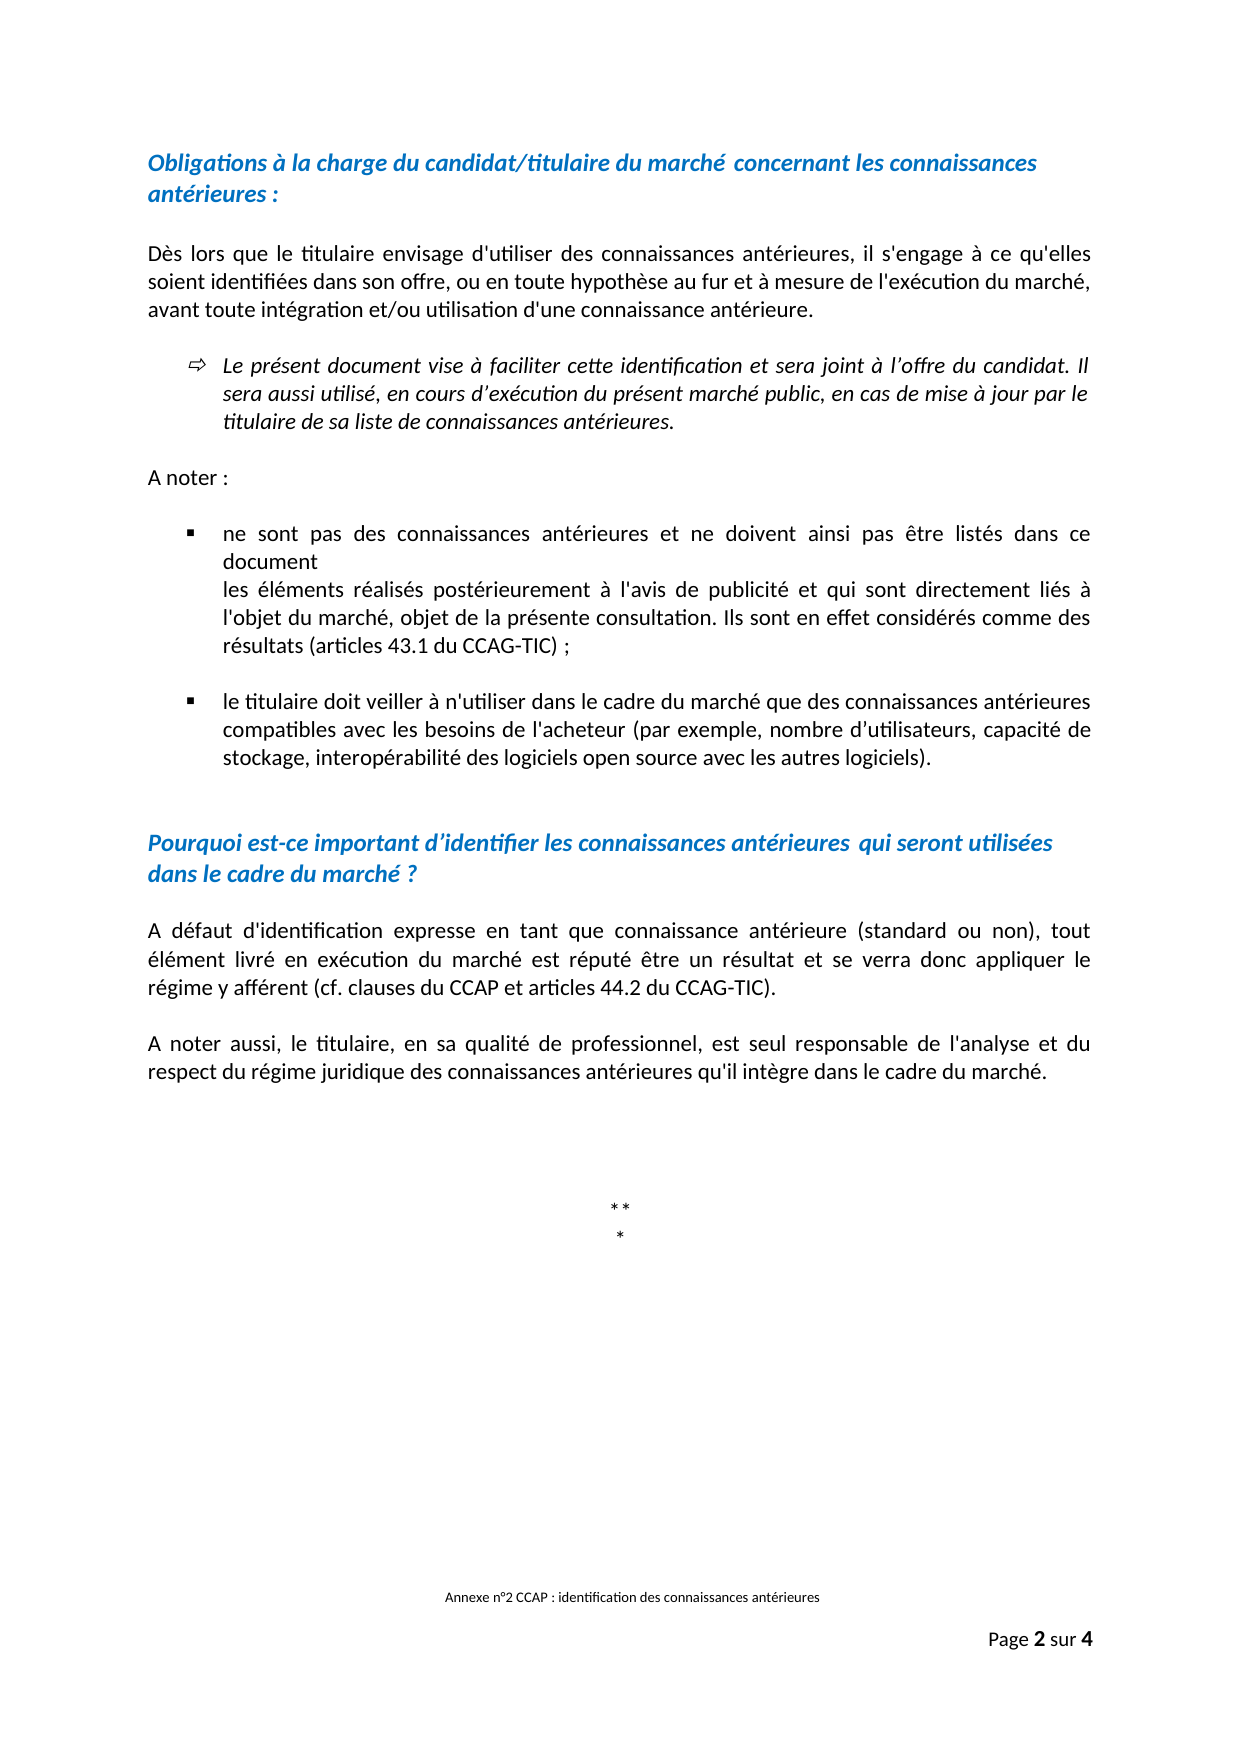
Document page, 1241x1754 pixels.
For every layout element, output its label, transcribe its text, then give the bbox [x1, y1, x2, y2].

list ne sont pas des connaissances antérieures et ne doivent ainsi pas être listés dans ce document [185, 519, 1093, 575]
text Obligations à la charge du candidat/titulaire du marché concernant les connaissances antérieures : [148, 148, 1093, 209]
list Le présent document vise à faciliter cette identification et sera joint à l’offre du candidat. Il sera aussi utilisé, en cours d’exécution du présent marché public, en cas de mise à jour par le titulaire de sa liste de connaissances antérieures. [185, 351, 1093, 435]
list le titulaire doit veiller à n'utiliser dans le cadre du marché que des connaissances antérieures compatibles avec les besoins de l'acheteur (par exemple, nombre d’utilisateurs, capacité de stockage, interopérabilité des logiciels open source avec les autres logiciels). [185, 687, 1093, 772]
text Dès lors que le titulaire envisage d'utiliser des connaissances antérieures, il s'engage à ce qu'elles soient identifiées dans son offre, ou en toute hypothèse au fur et à mesure de l'exécution du marché, avant toute intégration et/ou utilisation d'une connaissance antérieure. [148, 239, 1093, 323]
text Pourquoi est-ce important d’identifier les connaissances antérieures qui seront utilisées dans le cadre du marché ? [148, 828, 1093, 889]
text ** [148, 1197, 1093, 1225]
list les éléments réalisés postérieurement à l'avis de publicité et qui sont directement liés à l'objet du marché, objet de la présente consultation. Ils sont en effet considérés comme des résultats (articles 43.1 du CCAG-TIC) ; [223, 575, 1093, 659]
text * [148, 1225, 1093, 1253]
text A noter aussi, le titulaire, en sa qualité de professionnel, est seul responsable de l'analyse et du respect du régime juridique des connaissances antérieures qu'il intègre dans le cadre du marché. [148, 1029, 1093, 1085]
text A défaut d'identification expresse en tant que connaissance antérieure (standard ou non), tout élément livré en exécution du marché est réputé être un résultat et se verra donc appliquer le régime y afférent (cf. clauses du CCAP et articles 44.2 du CCAG-TIC). [148, 917, 1093, 1001]
text A noter : [148, 463, 1093, 491]
